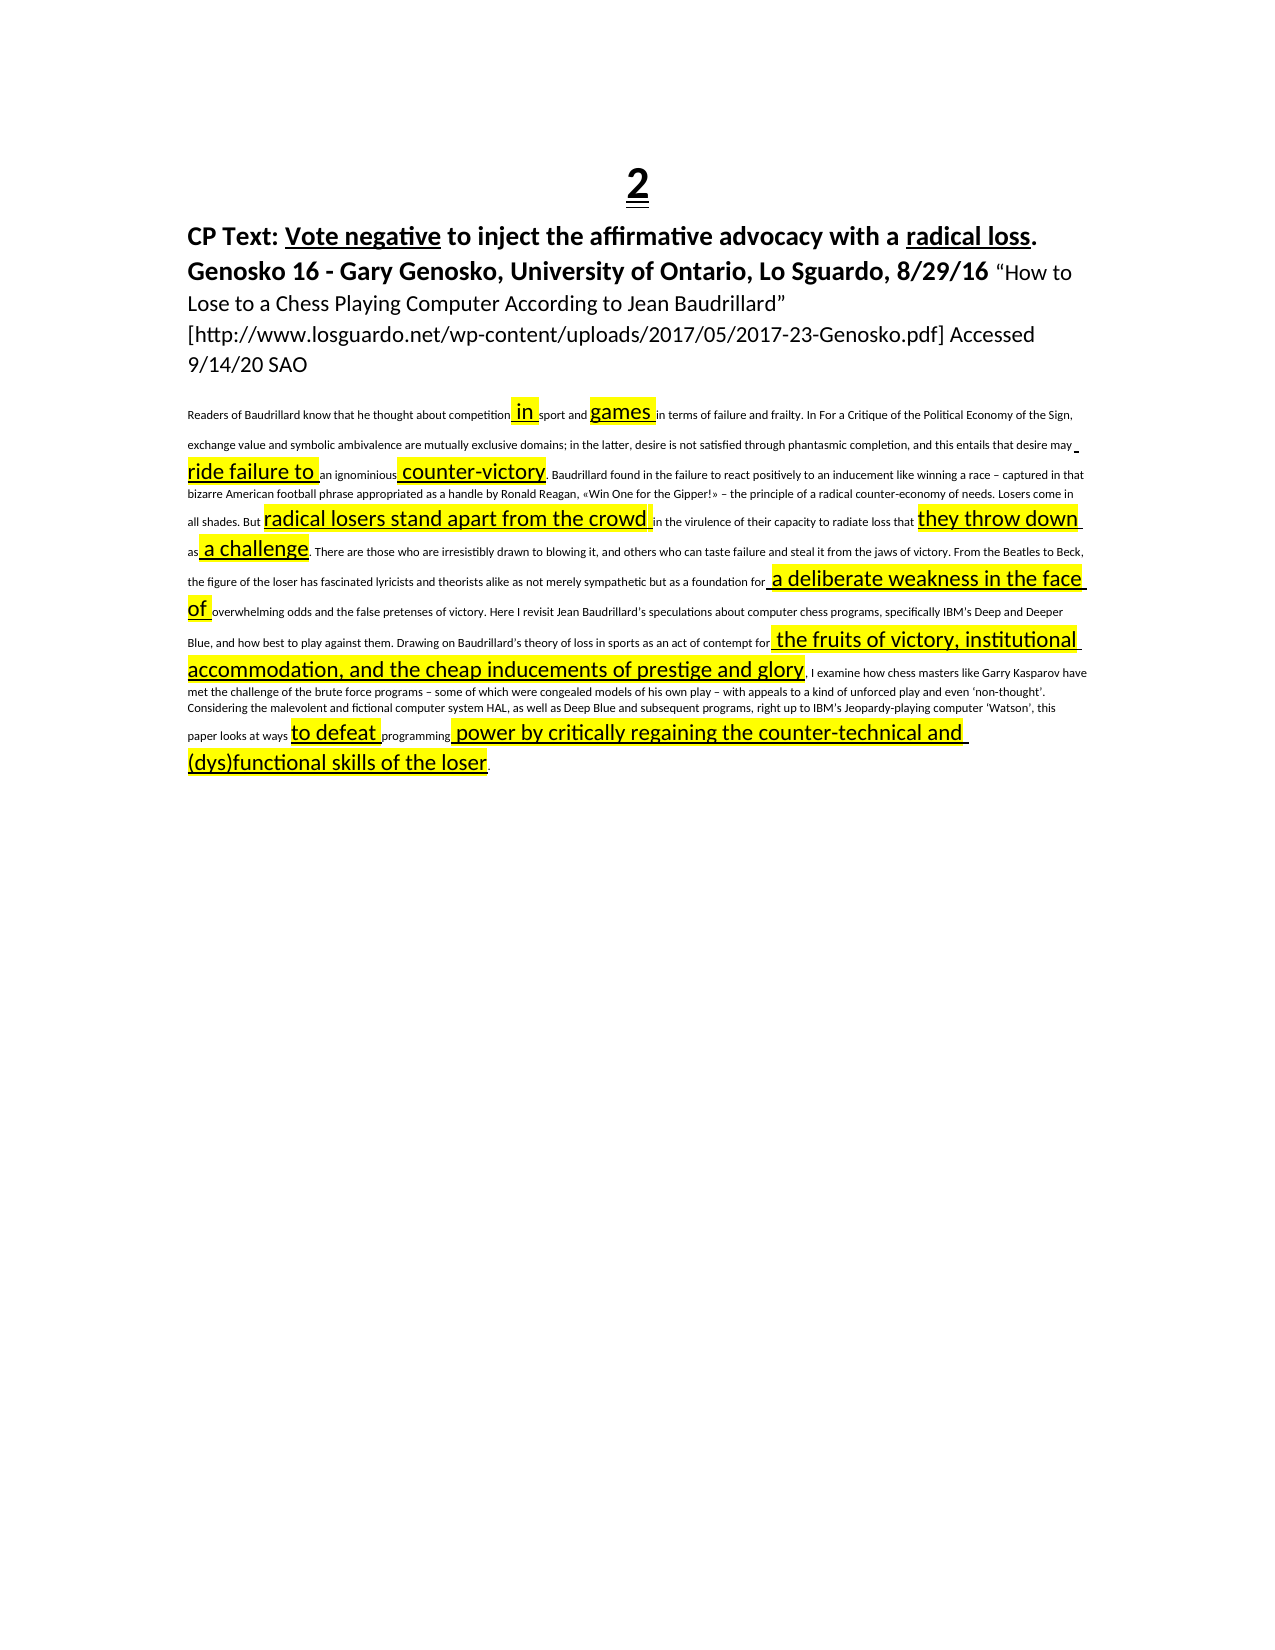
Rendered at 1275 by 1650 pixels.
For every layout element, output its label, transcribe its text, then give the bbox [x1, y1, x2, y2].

subtitle 2 [187, 154, 1087, 210]
subtitle CP Text: Vote negative to inject the affirmative advocacy with a radical loss. [187, 219, 1087, 252]
text Readers of Baudrillard know that he thought about competition in sport and games in terms of failure and frailty. In For a Critique of the Political Economy of the Sign, exchange value and symbolic ambivalence are mutually exclusive domains; in the latter, desire is not satisfied through phantasmic completion, and this entails that desire may ride failure to an ignominious counter-victory. Baudrillard found in the failure to react positively to an inducement like winning a race – captured in that bizarre American football phrase appropriated as a handle by Ronald Reagan, «Win One for the Gipper!» – the principle of a radical counter-economy of needs. Losers come in all shades. But radical losers stand apart from the crowd in the virulence of their capacity to radiate loss that they throw down as a challenge. There are those who are irresistibly drawn to blowing it, and others who can taste failure and steal it from the jaws of victory. From the Beatles to Beck, the figure of the loser has fascinated lyricists and theorists alike as not merely sympathetic but as a foundation for a deliberate weakness in the face of overwhelming odds and the false pretenses of victory. Here I revisit Jean Baudrillard’s speculations about computer chess programs, specifically IBM’s Deep and Deeper Blue, and how best to play against them. Drawing on Baudrillard’s theory of loss in sports as an act of contempt for the fruits of victory, institutional accommodation, and the cheap inducements of prestige and glory, I examine how chess masters like Garry Kasparov have met the challenge of the brute force programs – some of which were congealed models of his own play – with appeals to a kind of unforced play and even ‘non-thought’. Considering the malevolent and fictional computer system HAL, as well as Deep Blue and subsequent programs, right up to IBM’s Jeopardy-playing computer ‘Watson’, this paper looks at ways to defeat programming power by critically regaining the counter-technical and (dys)functional skills of the loser. [187, 397, 1087, 776]
text Genosko 16 - Gary Genosko, University of Ontario, Lo Sguardo, 8/29/16 “How to Lose to a Chess Playing Computer According to Jean Baudrillard” [http://www.losguardo.net/wp-content/uploads/2017/05/2017-23-Genosko.pdf] Accessed 9/14/20 SAO [187, 254, 1087, 378]
